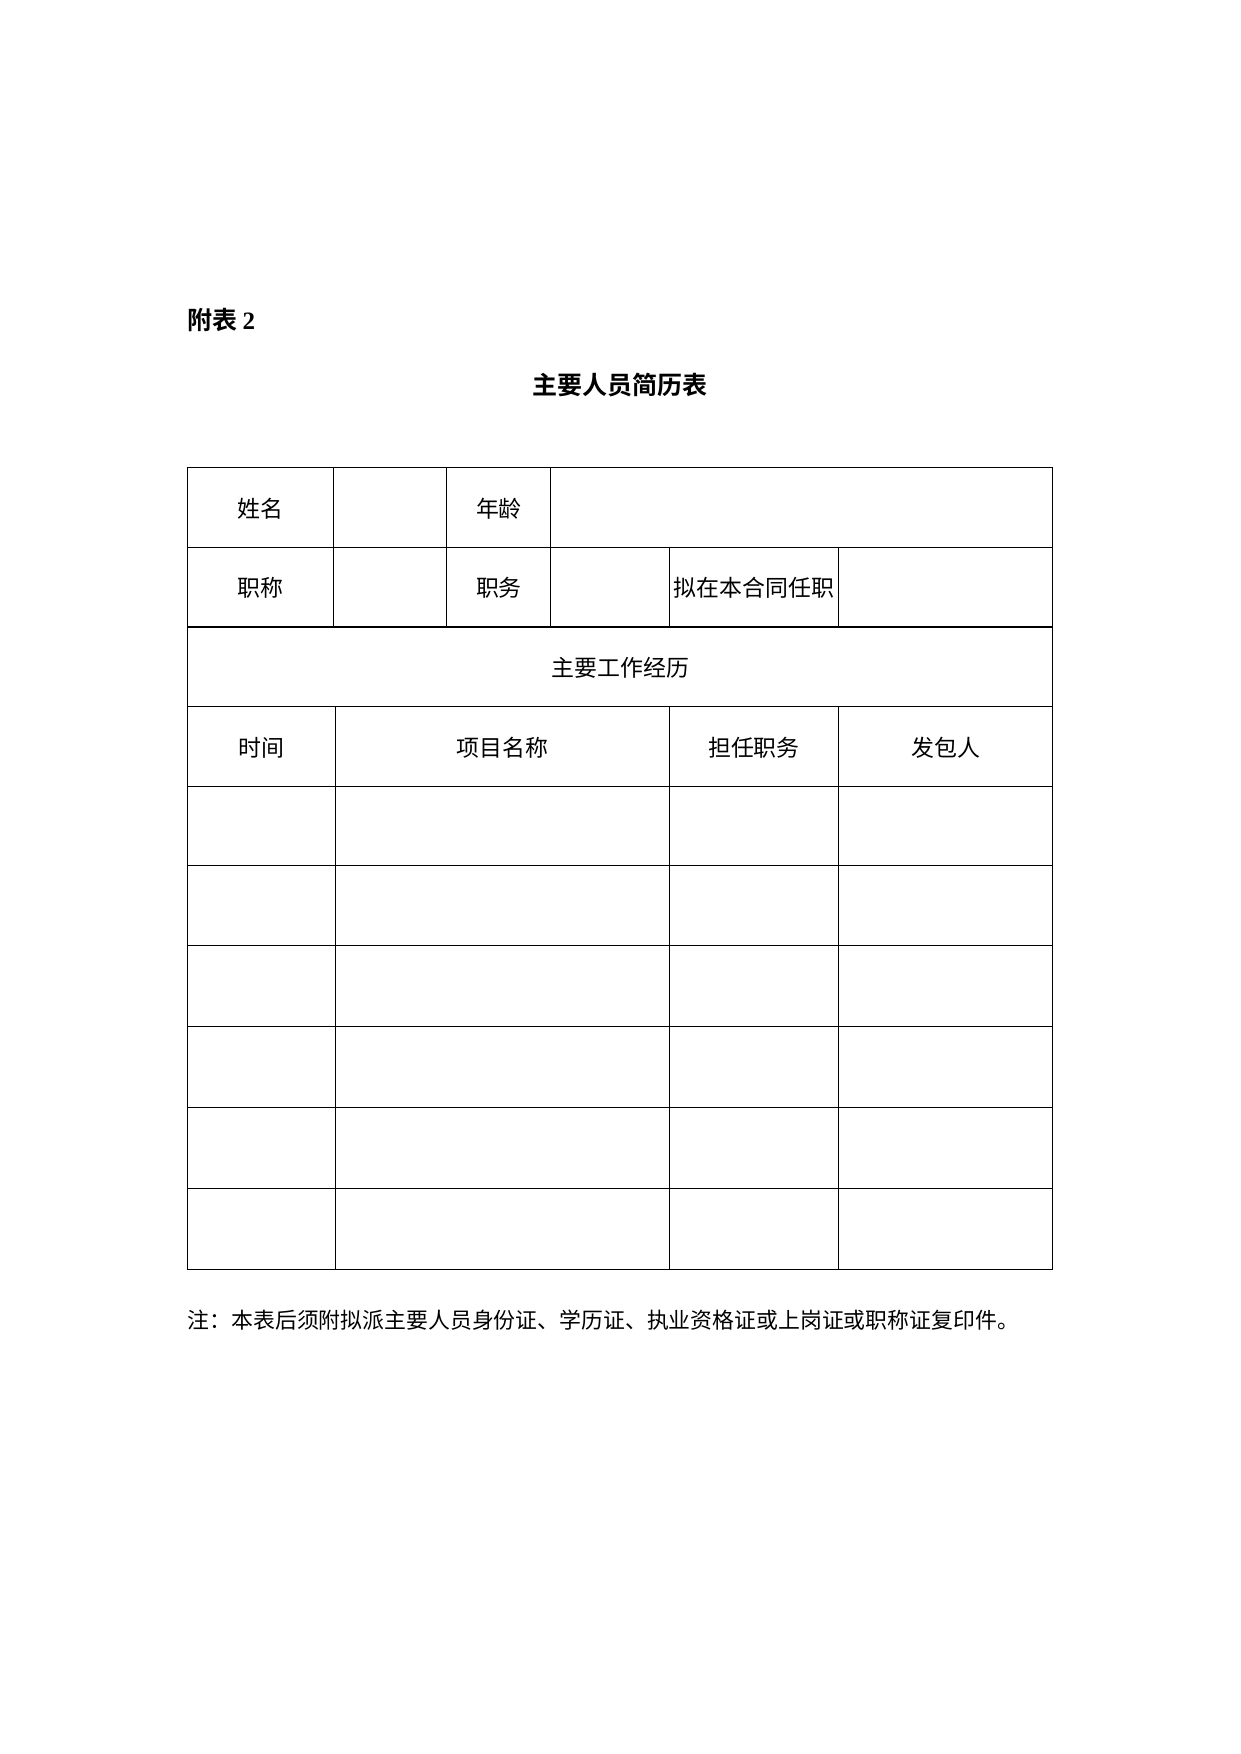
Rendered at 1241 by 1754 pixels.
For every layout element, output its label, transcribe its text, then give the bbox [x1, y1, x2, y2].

table_cell [336, 1027, 669, 1107]
table_cell [188, 866, 335, 945]
table_header [551, 468, 1052, 547]
table_cell [839, 946, 1052, 1026]
table_cell 拟在本合同任职 [670, 548, 838, 626]
table_cell [188, 946, 335, 1026]
table_cell 项目名称 [336, 707, 669, 786]
table_cell 职务 [447, 548, 550, 626]
table_cell 发包人 [839, 707, 1052, 786]
table_cell [670, 946, 838, 1026]
table_header 姓名 [188, 468, 333, 547]
table_cell [551, 548, 669, 626]
table_cell [839, 866, 1052, 945]
table_cell 主要工作经历 [188, 628, 1052, 706]
table_cell [188, 1027, 335, 1107]
table_cell [336, 1108, 669, 1188]
table_cell 时间 [188, 707, 335, 786]
table_cell [336, 946, 669, 1026]
text 主要人员简历表 [187, 351, 1053, 416]
table_header 年龄 [447, 468, 550, 547]
table_cell [336, 787, 669, 865]
table_cell [188, 1108, 335, 1188]
table_cell 担任职务 [670, 707, 838, 786]
table_cell [188, 787, 335, 865]
table_cell [670, 1027, 838, 1107]
table_cell [336, 1189, 669, 1269]
table_cell [839, 1189, 1052, 1269]
table_cell 职称 [188, 548, 333, 626]
table_cell [188, 1189, 335, 1269]
text 注：本表后须附拟派主要人员身份证、学历证、执业资格证或上岗证或职称证复印件。 [187, 1303, 1053, 1335]
table_header [334, 468, 446, 547]
table_cell [839, 548, 1052, 626]
table_cell [334, 548, 446, 626]
table_cell [670, 1108, 838, 1188]
table_cell [336, 866, 669, 945]
table_cell [839, 1027, 1052, 1107]
table_cell [670, 787, 838, 865]
text 附表2 [187, 286, 1053, 351]
table_cell [839, 787, 1052, 865]
table_cell [670, 866, 838, 945]
table_cell [670, 1189, 838, 1269]
table_cell [839, 1108, 1052, 1188]
